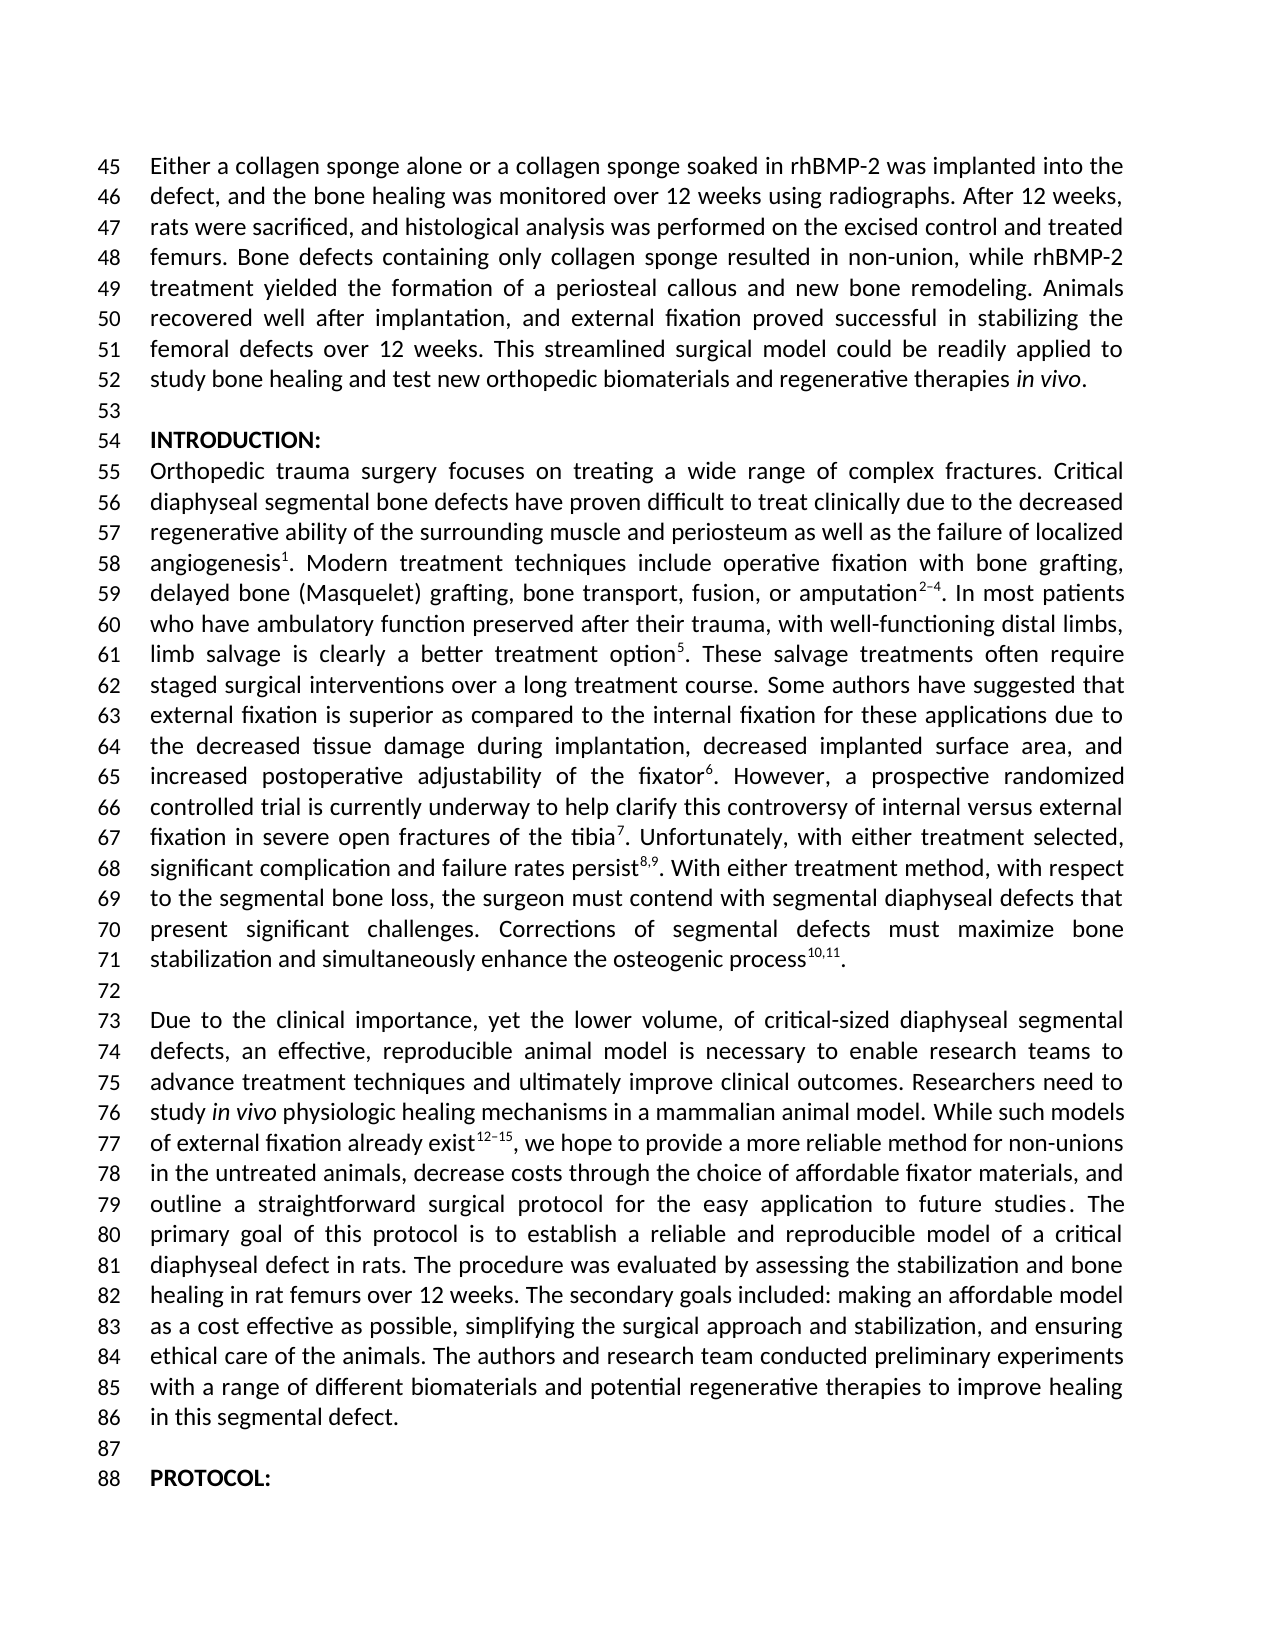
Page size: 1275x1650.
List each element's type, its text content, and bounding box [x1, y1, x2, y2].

text PROTOCOL: [150, 1462, 1125, 1493]
text Orthopedic trauma surgery focuses on treating a wide range of complex fractures. Critical diaphyseal segmental bone defects have proven difficult to treat clinically due to the decreased regenerative ability of the surrounding muscle and periosteum as well as the failure of localized angiogenesis1. Modern treatment techniques include operative fixation with bone grafting, delayed bone (Masquelet) grafting, bone transport, fusion, or amputation2–4. In most patients who have ambulatory function preserved after their trauma, with well-functioning distal limbs, limb salvage is clearly a better treatment option5. These salvage treatments often require staged surgical interventions over a long treatment course. Some authors have suggested that external fixation is superior as compared to the internal fixation for these applications due to the decreased tissue damage during implantation, decreased implanted surface area, and increased postoperative adjustability of the fixator6. However, a prospective randomized controlled trial is currently underway to help clarify this controversy of internal versus external fixation in severe open fractures of the tibia7. Unfortunately, with either treatment selected, significant complication and failure rates persist8,9. With either treatment method, with respect to the segmental bone loss, the surgeon must contend with segmental diaphyseal defects that present significant challenges. Corrections of segmental defects must maximize bone stabilization and simultaneously enhance the osteogenic process10,11. [150, 455, 1125, 974]
text Due to the clinical importance, yet the lower volume, of critical-sized diaphyseal segmental defects, an effective, reproducible animal model is necessary to enable research teams to advance treatment techniques and ultimately improve clinical outcomes. Researchers need to study in vivo physiologic healing mechanisms in a mammalian animal model. While such models of external fixation already exist12–15, we hope to provide a more reliable method for non-unions in the untreated animals, decrease costs through the choice of affordable fixator materials, and outline a straightforward surgical protocol for the easy application to future studies. The primary goal of this protocol is to establish a reliable and reproducible model of a critical diaphyseal defect in rats. The procedure was evaluated by assessing the stabilization and bone healing in rat femurs over 12 weeks. The secondary goals included: making an affordable model as a cost effective as possible, simplifying the surgical approach and stabilization, and ensuring ethical care of the animals. The authors and research team conducted preliminary experiments with a range of different biomaterials and potential regenerative therapies to improve healing in this segmental defect. [150, 1004, 1125, 1432]
text INTRODUCTION: [150, 425, 1125, 455]
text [150, 150, 1125, 394]
